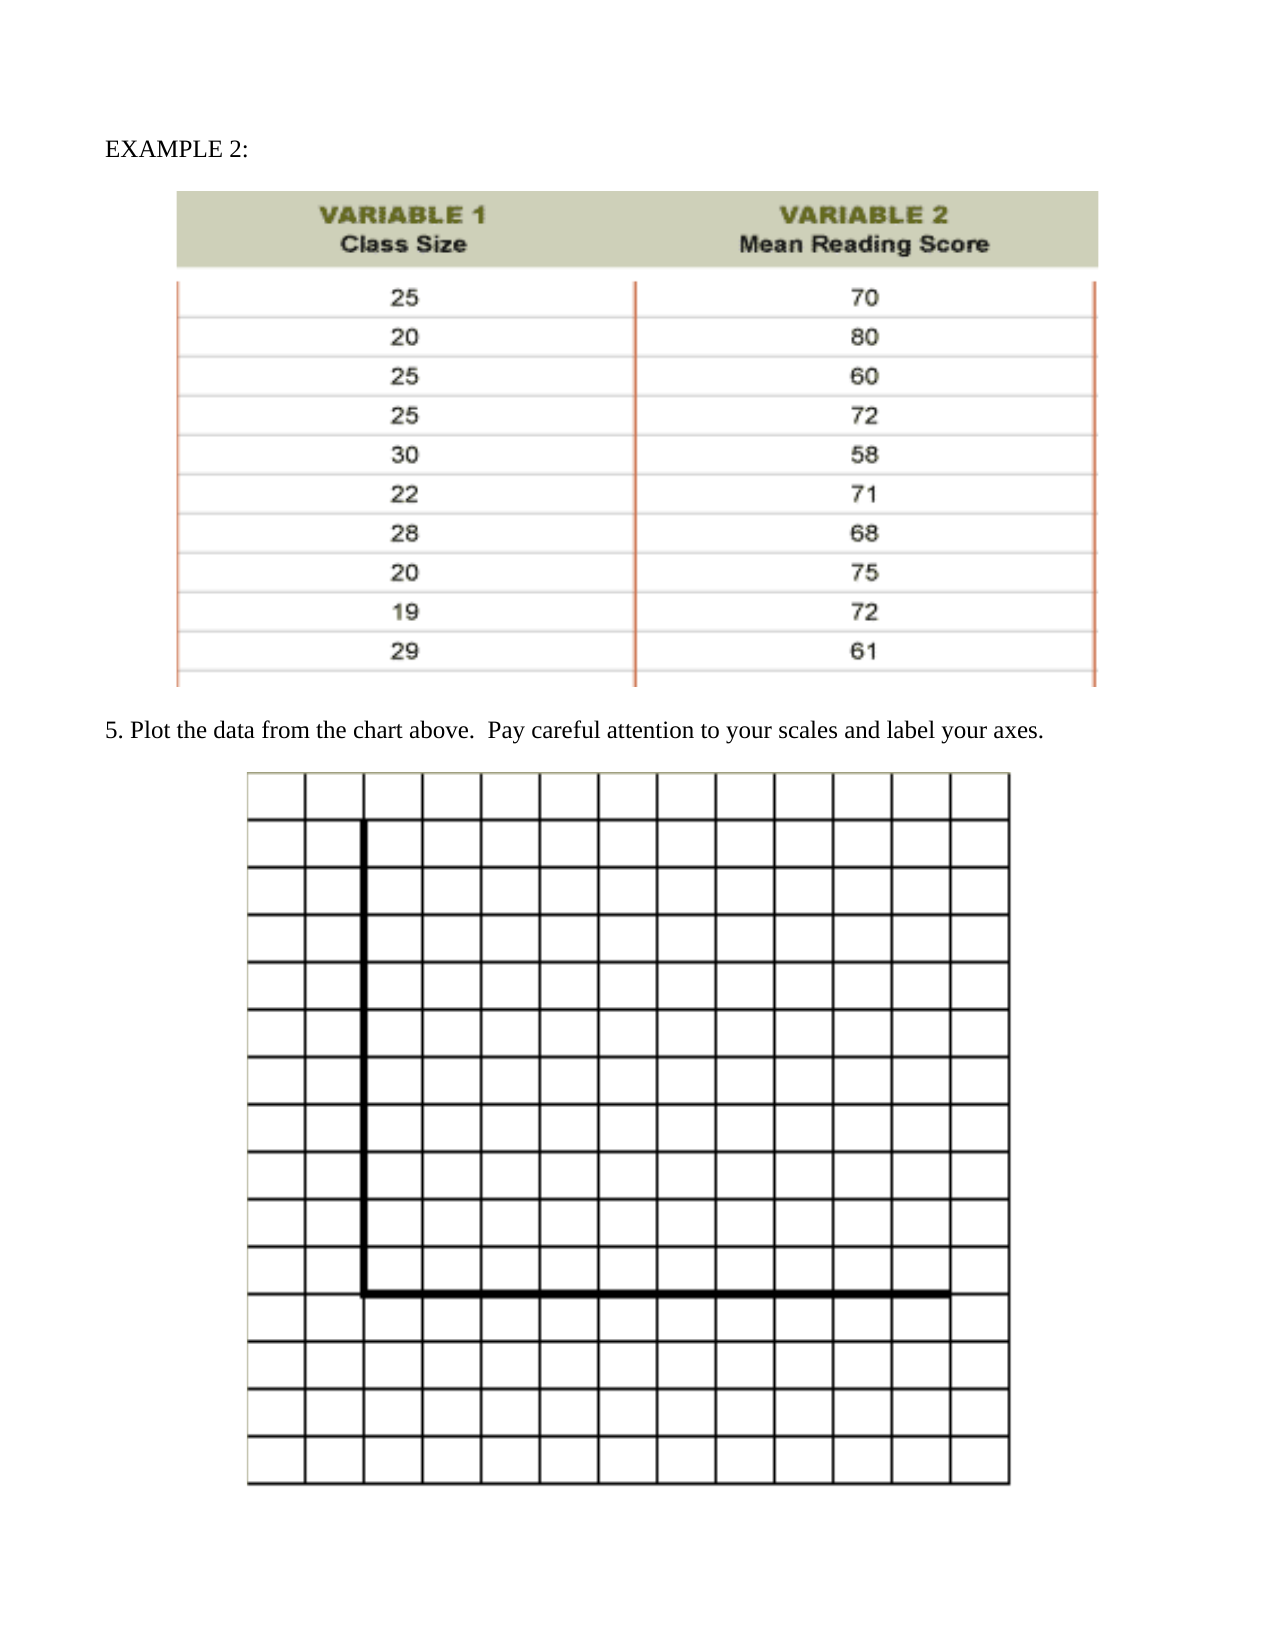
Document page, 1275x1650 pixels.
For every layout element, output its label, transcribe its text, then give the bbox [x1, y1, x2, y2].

picture [246, 772, 1029, 1501]
text EXAMPLE 2: [105, 134, 1170, 162]
picture [176, 191, 1099, 687]
text 5. Plot the data from the chart above. Pay careful attention to your scales and label your axes. [105, 715, 1170, 744]
